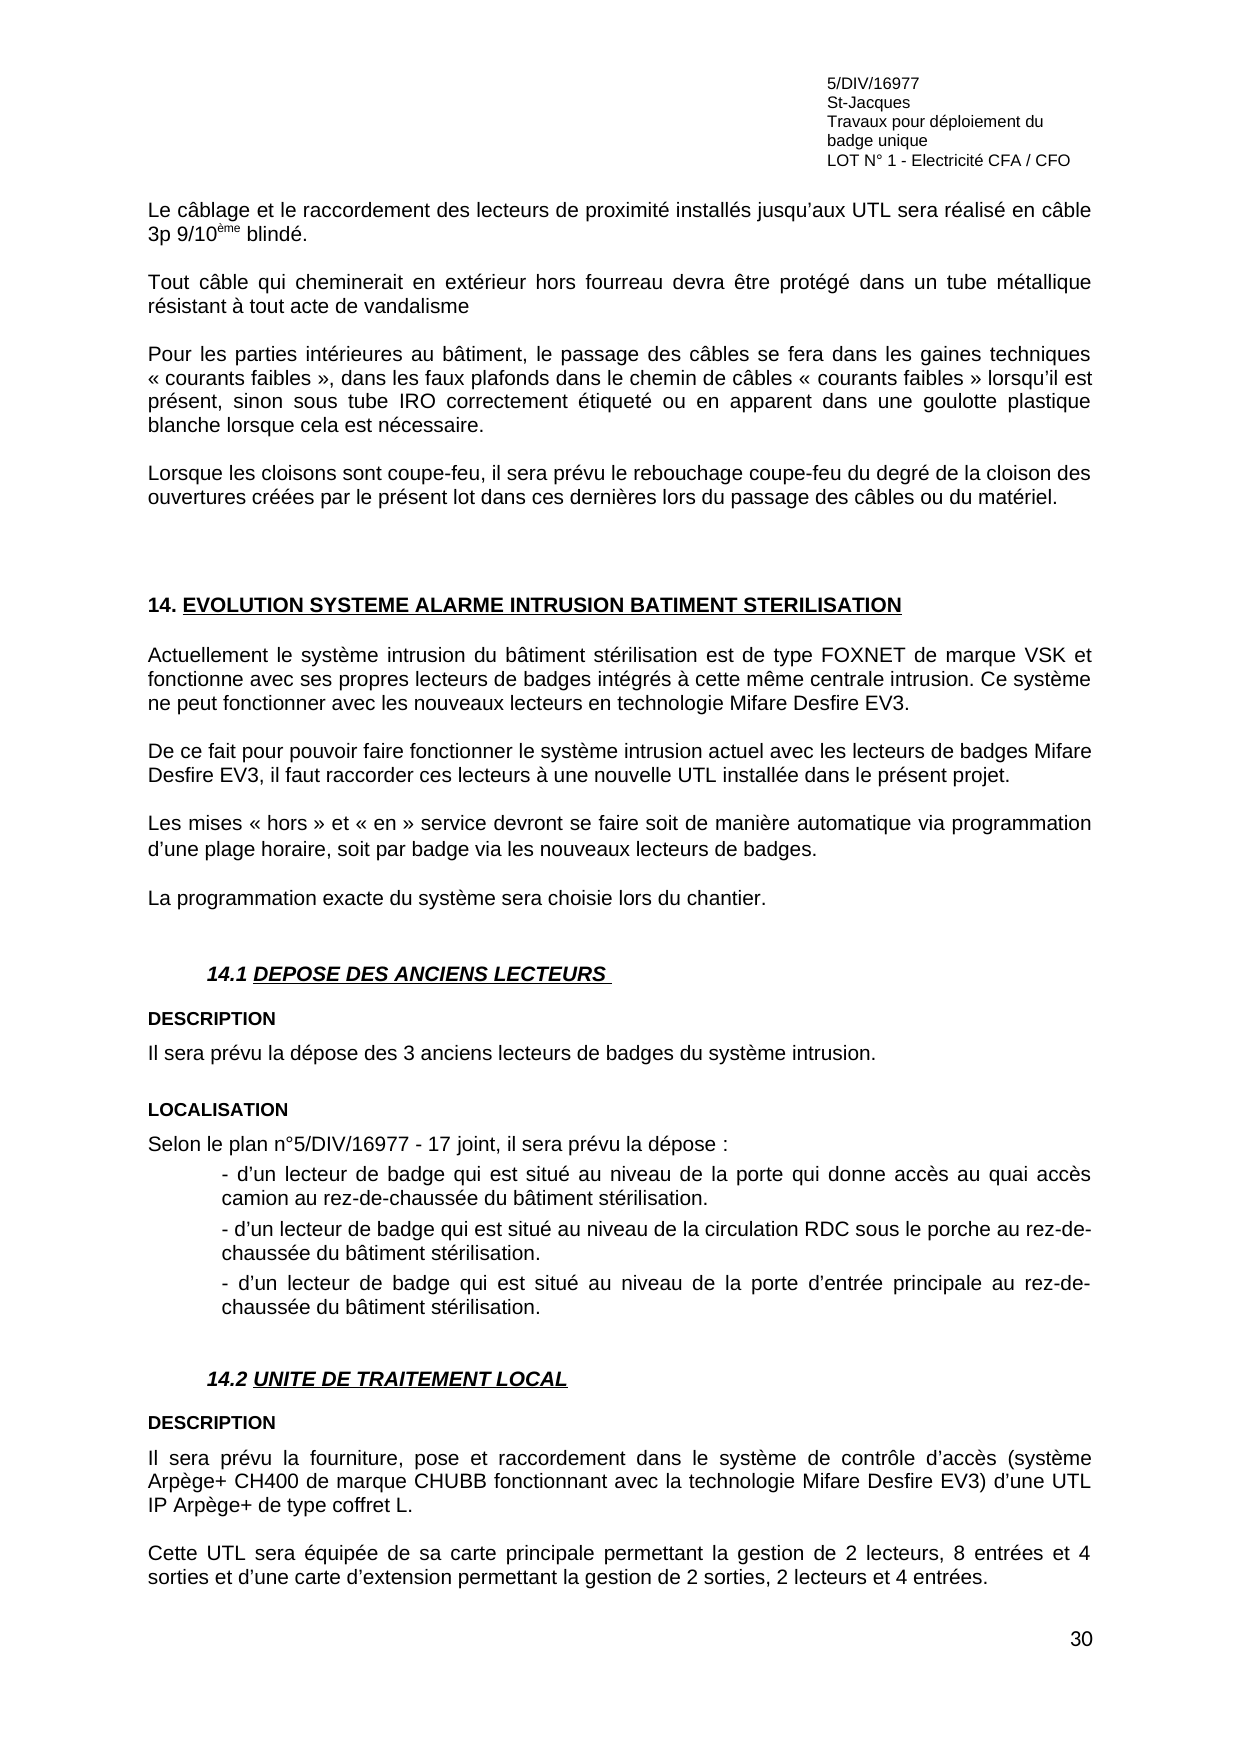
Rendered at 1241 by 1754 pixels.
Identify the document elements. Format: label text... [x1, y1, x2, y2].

text - d’un lecteur de badge qui est situé au niveau de la porte d’entrée principale au rez-de-chaussée du bâtiment stérilisation. [221, 1271, 1093, 1318]
text Le câblage et le raccordement des lecteurs de proximité installés jusqu’aux UTL sera réalisé en câble 3p 9/10ème blindé. [148, 198, 1093, 246]
text - d’un lecteur de badge qui est situé au niveau de la circulation RDC sous le porche au rez-de-chaussée du bâtiment stérilisation. [221, 1216, 1093, 1264]
text DESCRIPTION [148, 1412, 1093, 1433]
text Pour les parties intérieures au bâtiment, le passage des câbles se fera dans les gaines techniques « courants faibles », dans les faux plafonds dans le chemin de câbles « courants faibles » lorsqu’il est présent, sinon sous tube IRO correctement étiqueté ou en apparent dans une goulotte plastique blanche lorsque cela est nécessaire. [148, 341, 1093, 437]
text Cette UTL sera équipée de sa carte principale permettant la gestion de 2 lecteurs, 8 entrées et 4 sorties et d’une carte d’extension permettant la gestion de 2 sorties, 2 lecteurs et 4 entrées. [148, 1541, 1093, 1589]
text Tout câble qui cheminerait en extérieur hors fourreau devra être protégé dans un tube métallique résistant à tout acte de vandalisme [148, 269, 1093, 317]
text LOCALISATION [148, 1098, 1093, 1120]
text La programmation exacte du système sera choisie lors du chantier. [148, 886, 1093, 910]
text Lorsque les cloisons sont coupe-feu, il sera prévu le rebouchage coupe-feu du degré de la cloison des ouvertures créées par le présent lot dans ces dernières lors du passage des câbles ou du matériel. [148, 461, 1093, 509]
text 14. EVOLUTION SYSTEME ALARME INTRUSION BATIMENT STERILISATION [148, 593, 1093, 617]
text Il sera prévu la dépose des 3 anciens lecteurs de badges du système intrusion. [148, 1041, 1093, 1065]
text Selon le plan n°5/DIV/16977 - 17 joint, il sera prévu la dépose : [148, 1132, 1093, 1156]
text DESCRIPTION [148, 1007, 1093, 1029]
text - d’un lecteur de badge qui est situé au niveau de la porte qui donne accès au quai accès camion au rez-de-chaussée du bâtiment stérilisation. [221, 1162, 1093, 1210]
text 14.2 UNITE DE TRAITEMENT LOCAL [148, 1366, 1093, 1390]
text Les mises « hors » et « en » service devront se faire soit de manière automatique via programmation d’une plage horaire, soit par badge via les nouveaux lecteurs de badges. [148, 811, 1093, 860]
text Actuellement le système intrusion du bâtiment stérilisation est de type FOXNET de marque VSK et fonctionne avec ses propres lecteurs de badges intégrés à cette même centrale intrusion. Ce système ne peut fonctionner avec les nouveaux lecteurs en technologie Mifare Desfire EV3. [148, 643, 1093, 715]
text De ce fait pour pouvoir faire fonctionner le système intrusion actuel avec les lecteurs de badges Mifare Desfire EV3, il faut raccorder ces lecteurs à une nouvelle UTL installée dans le présent projet. [148, 739, 1093, 787]
text Il sera prévu la fourniture, pose et raccordement dans le système de contrôle d’accès (système Arpège+ CH400 de marque CHUBB fonctionnant avec la technologie Mifare Desfire EV3) d’une UTL IP Arpège+ de type coffret L. [148, 1445, 1093, 1517]
text 14.1 DEPOSE DES ANCIENS LECTEURS [148, 962, 1093, 986]
